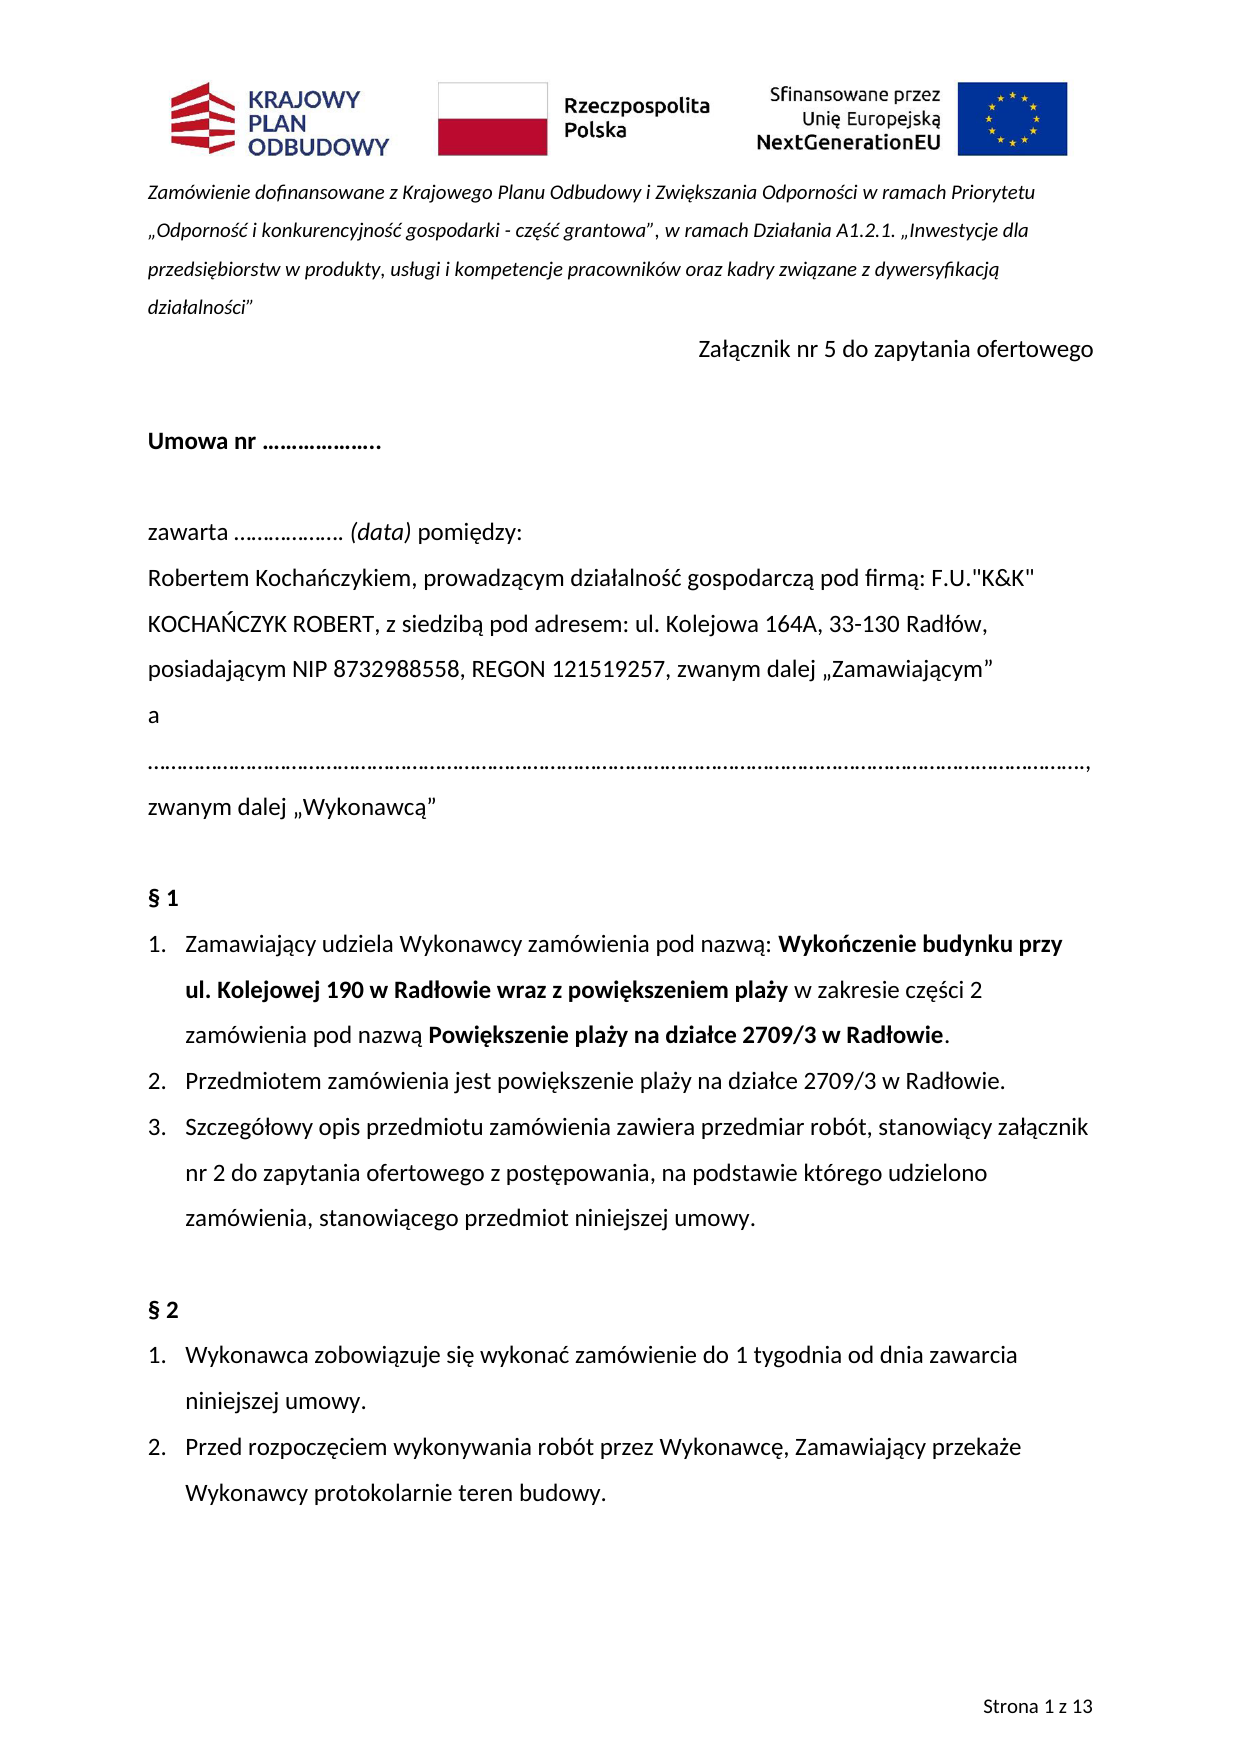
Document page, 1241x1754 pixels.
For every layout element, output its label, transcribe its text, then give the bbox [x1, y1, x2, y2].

text a [148, 699, 1093, 730]
text Umowa nr ……………….. [148, 425, 1094, 456]
text Robertem Kochańczykiem, prowadzącym działalność gospodarczą pod firmą: F.U."K&K" KOCHAŃCZYK ROBERT, z siedzibą pod adresem: ul. Kolejowa 164A, 33-130 Radłów, posiadającym NIP 8732988558, REGON 121519257, zwanym dalej „Zamawiającym” [148, 562, 1093, 684]
list Zamawiający udziela Wykonawcy zamówienia pod nazwą: Wykończenie budynku przy ul. Kolejowej 190 w Radłowie wraz z powiększeniem plaży w zakresie części 2 zamówienia pod nazwą Powiększenie plaży na działce 2709/3 w Radłowie. [148, 928, 1093, 1050]
text § 1 [148, 882, 1093, 913]
list Wykonawca zobowiązuje się wykonać zamówienie do 1 tygodnia od dnia zawarcia niniejszej umowy. [148, 1339, 1093, 1416]
list Szczegółowy opis przedmiotu zamówienia zawiera przedmiar robót, stanowiący załącznik nr 2 do zapytania ofertowego z postępowania, na podstawie którego udzielono zamówienia, stanowiącego przedmiot niniejszej umowy. [148, 1111, 1093, 1233]
text Załącznik nr 5 do zapytania ofertowego [148, 333, 1094, 364]
text § 2 [148, 1294, 1093, 1324]
picture [147, 58, 1093, 180]
text ………………………………………………………………………………………………………………………………………………., zwanym dalej „Wykonawcą” [148, 745, 1093, 821]
list Przedmiotem zamówienia jest powiększenie plaży na działce 2709/3 w Radłowie. [148, 1065, 1093, 1096]
text zawarta ………………. (data) pomiędzy: [148, 516, 1093, 547]
list Przed rozpoczęciem wykonywania robót przez Wykonawcę, Zamawiający przekaże Wykonawcy protokolarnie teren budowy. [148, 1431, 1093, 1507]
